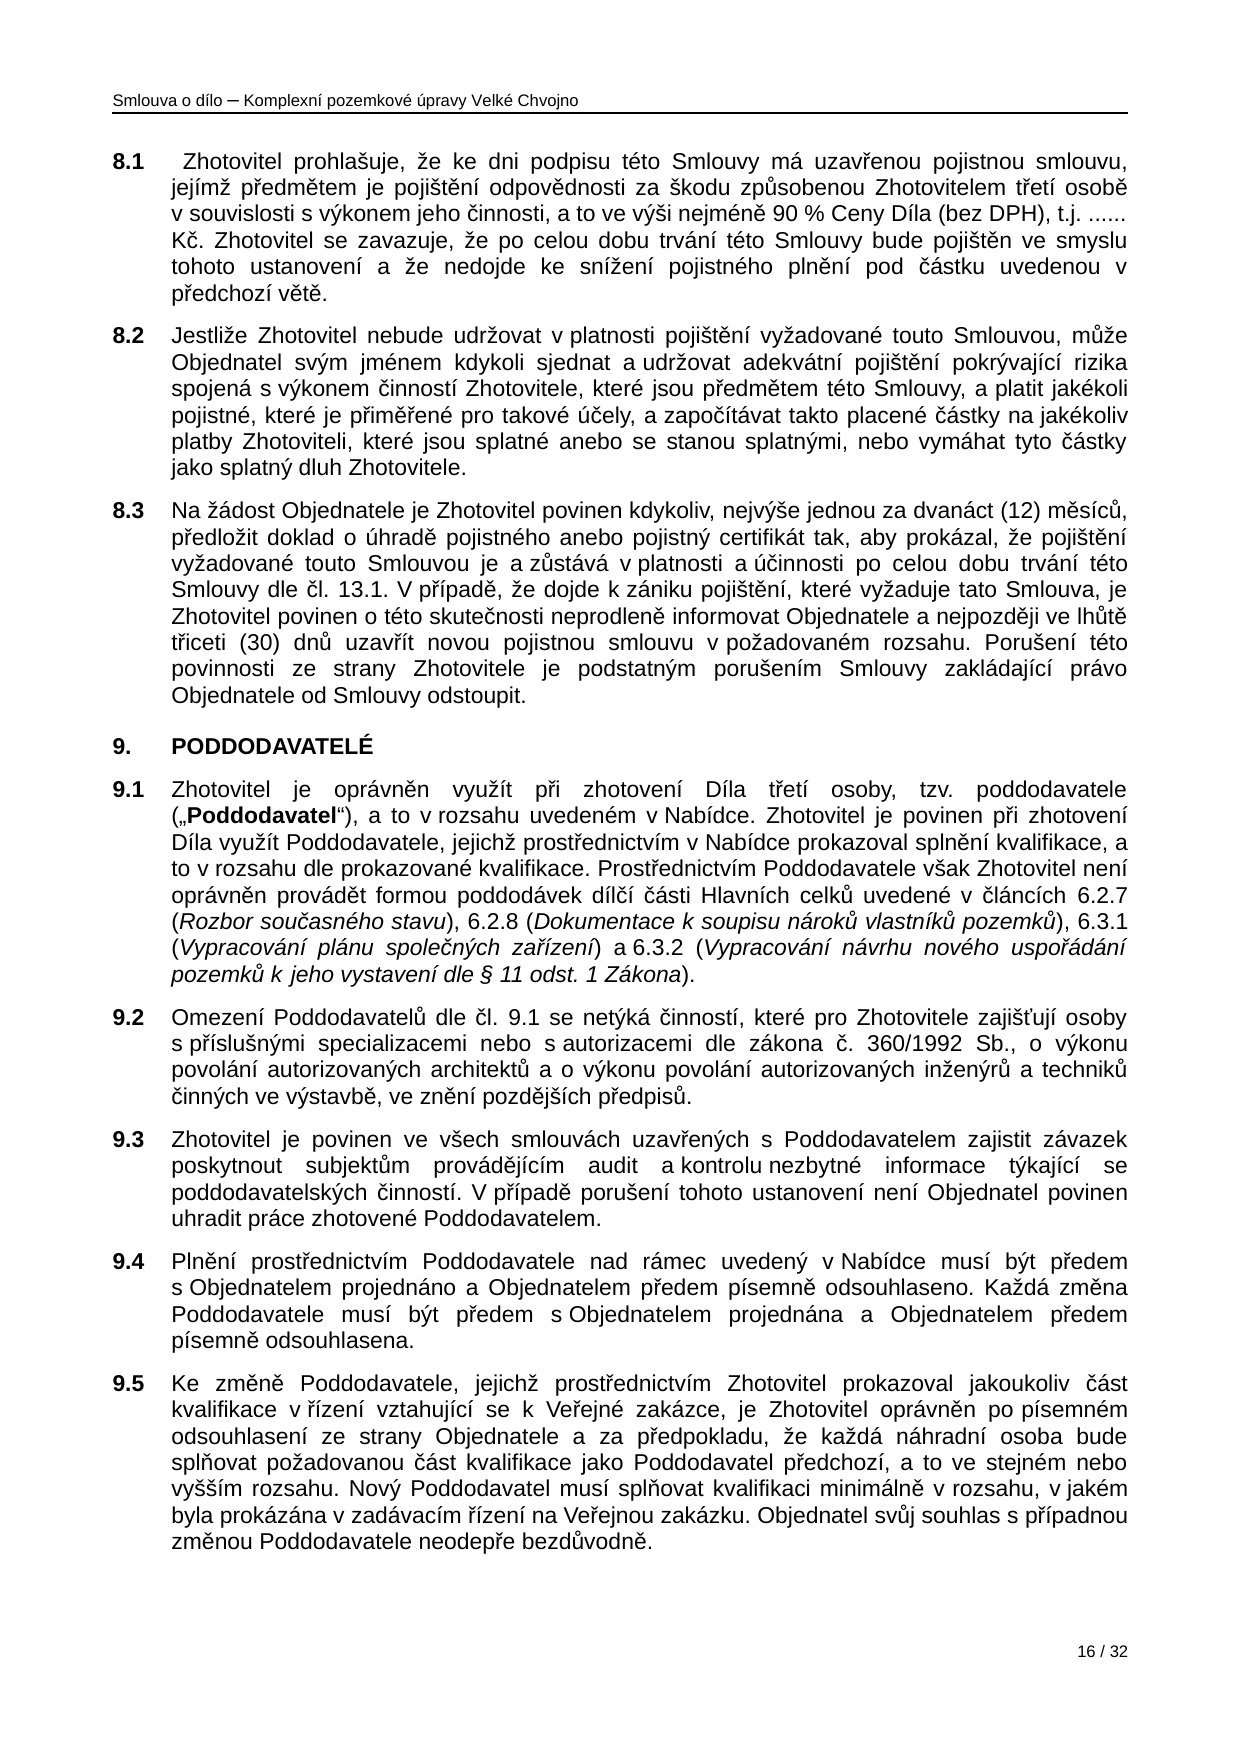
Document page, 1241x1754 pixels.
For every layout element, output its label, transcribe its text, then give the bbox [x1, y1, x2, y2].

text Na žádost Objednatele je Zhotovitel povinen kdykoliv, nejvýše jednou za dvanáct (12) měsíců, předložit doklad o úhradě pojistného anebo pojistný certifikát tak, aby prokázal, že pojištění vyžadované touto Smlouvou je a zůstává v platnosti a účinnosti po celou dobu trvání této Smlouvy dle čl. 13.1. V případě, že dojde k zániku pojištění, které vyžaduje tato Smlouva, je Zhotovitel povinen o této skutečnosti neprodleně informovat Objednatele a nejpozději ve lhůtě třiceti (30) dnů uzavřít novou pojistnou smlouvu v požadovaném rozsahu. Porušení této povinnosti ze strany Zhotovitele je podstatným porušením Smlouvy zakládající právo Objednatele od Smlouvy odstoupit. [112, 497, 1128, 708]
text Ke změně Poddodavatele, jejichž prostřednictvím Zhotovitel prokazoval jakoukoliv část kvalifikace v řízení vztahující se k Veřejné zakázce, je Zhotovitel oprávněn po písemném odsouhlasení ze strany Objednatele a za předpokladu, že každá náhradní osoba bude splňovat požadovanou část kvalifikace jako Poddodavatel předchozí, a to ve stejném nebo vyšším rozsahu. Nový Poddodavatel musí splňovat kvalifikaci minimálně v rozsahu, v jakém byla prokázána v zadávacím řízení na Veřejnou zakázku. Objednatel svůj souhlas s případnou změnou Poddodavatele neodepře bezdůvodně. [112, 1370, 1128, 1554]
text Jestliže Zhotovitel nebude udržovat v platnosti pojištění vyžadované touto Smlouvou, může Objednatel svým jménem kdykoli sjednat a udržovat adekvátní pojištění pokrývající rizika spojená s výkonem činností Zhotovitele, které jsou předmětem této Smlouvy, a platit jakékoli pojistné, které je přiměřené pro takové účely, a započítávat takto placené částky na jakékoliv platby Zhotoviteli, které jsou splatné anebo se stanou splatnými, nebo vymáhat tyto částky jako splatný dluh Zhotovitele. [112, 322, 1128, 481]
text Omezení Poddodavatelů dle čl. 9.1 se netýká činností, které pro Zhotovitele zajišťují osoby s příslušnými specializacemi nebo s autorizacemi dle zákona č. 360/1992 Sb., o výkonu povolání autorizovaných architektů a o výkonu povolání autorizovaných inženýrů a techniků činných ve výstavbě, ve znění pozdějších předpisů. [112, 1004, 1128, 1109]
text Zhotovitel prohlašuje, že ke dni podpisu této Smlouvy má uzavřenou pojistnou smlouvu, jejímž předmětem je pojištění odpovědnosti za škodu způsobenou Zhotovitelem třetí osobě v souvislosti s výkonem jeho činnosti, a to ve výši nejméně 90 % Ceny Díla (bez DPH), t.j. ...... Kč. Zhotovitel se zavazuje, že po celou dobu trvání této Smlouvy bude pojištěn ve smyslu tohoto ustanovení a že nedojde ke snížení pojistného plnění pod částku uvedenou v předchozí větě. [112, 148, 1128, 306]
text Poddodavatelé [112, 733, 1128, 759]
text Zhotovitel je povinen ve všech smlouvách uzavřených s Poddodavatelem zajistit závazek poskytnout subjektům provádějícím audit a kontrolu nezbytné informace týkající se poddodavatelských činností. V případě porušení tohoto ustanovení není Objednatel povinen uhradit práce zhotovené Poddodavatelem. [112, 1126, 1128, 1231]
text Zhotovitel je oprávněn využít při zhotovení Díla třetí osoby, tzv. poddodavatele („Poddodavatel“), a to v rozsahu uvedeném v Nabídce. Zhotovitel je povinen při zhotovení Díla využít Poddodavatele, jejichž prostřednictvím v Nabídce prokazoval splnění kvalifikace, a to v rozsahu dle prokazované kvalifikace. Prostřednictvím Poddodavatele však Zhotovitel není oprávněn provádět formou poddodávek dílčí části Hlavních celků uvedené v článcích 6.2.7 (Rozbor současného stavu), 6.2.8 (Dokumentace k soupisu nároků vlastníků pozemků), 6.3.1 (Vypracování plánu společných zařízení) a 6.3.2 (Vypracování návrhu nového uspořádání pozemků k jeho vystavení dle § 11 odst. 1 Zákona). [112, 776, 1128, 987]
text Plnění prostřednictvím Poddodavatele nad rámec uvedený v Nabídce musí být předem s Objednatelem projednáno a Objednatelem předem písemně odsouhlaseno. Každá změna Poddodavatele musí být předem s Objednatelem projednána a Objednatelem předem písemně odsouhlasena. [112, 1248, 1128, 1353]
